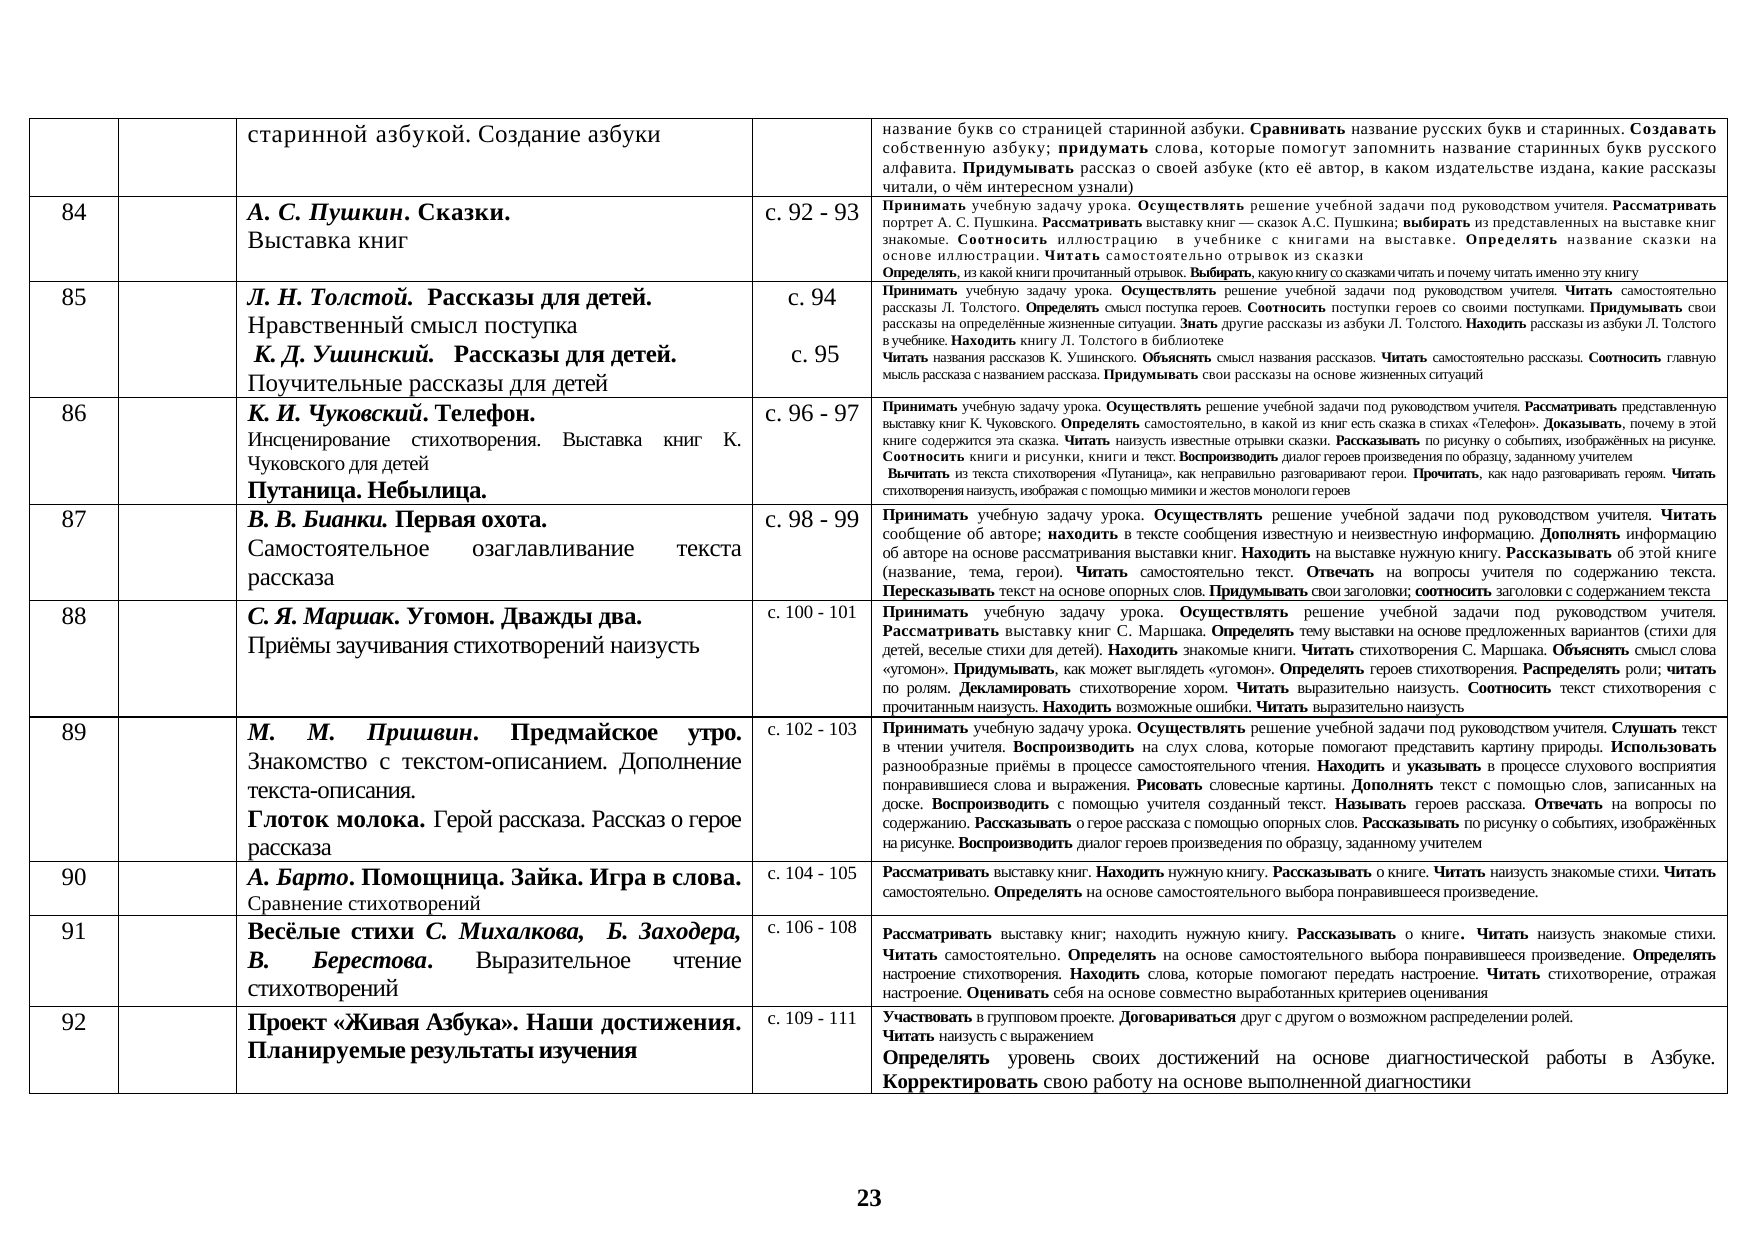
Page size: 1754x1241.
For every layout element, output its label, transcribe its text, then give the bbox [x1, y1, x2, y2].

table_cell [119, 197, 236, 281]
table_cell Принимать учебную задачу урока. Осуществлять решение учебной задачи под руководством учителя. Рассматривать представленную выставку книг К. Чуковского. Определять самостоятельно, в какой из книг есть сказка в стихах «Телефон». Доказывать, почему в этой книге содержится эта сказка. Читать наизусть известные отрывки сказки. Рассказывать по рисунку о событиях, изображённых на рисунке. Соотносить книги и рисунки, книги и текст. Воспроизводить диалог героев произведения по образцу, заданному учителем Вычитать из текста стихотворения «Путаница», как неправильно разговаривают герои. Прочитать, как надо разговаривать героям. Читать стихотворения наизусть, изображая с помощью мимики и жестов монологи героев [872, 398, 1727, 503]
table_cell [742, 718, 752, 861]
table_cell 89 [30, 718, 118, 861]
table_cell С. Я. Маршак. Угомон. Дважды два. Приёмы заучивания стихотворений наизусть [237, 601, 752, 716]
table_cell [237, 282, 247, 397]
table_cell [119, 398, 236, 503]
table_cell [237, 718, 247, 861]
table_cell В. В. Бианки. Первая охота. Самостоятельное озаглавливание текста рассказа [237, 505, 752, 600]
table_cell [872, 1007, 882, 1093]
table_cell с. 109 - 111 [753, 1007, 871, 1093]
table_cell Весёлые стихи С. Михалкова, Б. Заходера, В. Берестова. Выразительное чтение стихотворений [237, 916, 752, 1006]
table_cell 85 [30, 282, 118, 397]
table_cell с. 94 с. 95 [753, 282, 871, 397]
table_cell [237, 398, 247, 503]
table_cell [119, 119, 236, 196]
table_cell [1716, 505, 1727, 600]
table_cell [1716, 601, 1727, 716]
table_cell 86 [30, 398, 118, 503]
table_cell 83 [30, 119, 118, 196]
table_cell 91 [30, 916, 118, 1006]
table_cell А. С. Пушкин. Сказки. Выставка книг [237, 197, 752, 281]
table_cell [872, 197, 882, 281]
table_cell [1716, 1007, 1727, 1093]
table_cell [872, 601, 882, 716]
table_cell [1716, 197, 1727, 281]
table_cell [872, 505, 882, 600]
table_cell [119, 718, 236, 861]
table_cell 92 [30, 1007, 118, 1093]
table_cell [119, 505, 236, 600]
table_cell [119, 601, 236, 716]
table_cell с. 102 - 103 [753, 718, 871, 861]
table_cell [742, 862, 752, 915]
table_cell 90 [30, 862, 118, 915]
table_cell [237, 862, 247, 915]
table_cell с. 104 - 105 [753, 862, 871, 915]
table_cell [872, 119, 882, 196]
table_cell Принимать учебную задачу урока. Осуществлять решение учебной задачи под руководством учителя. Читать самостоятельно рассказы Л. Толстого. Определять смысл поступка героев. Соотносить поступки героев со своими поступками. Придумывать свои рассказы на определённые жизненные ситуации. Знать другие рассказы из азбуки Л. Толстого. Находить рассказы из азбуки Л. Толстого в учебнике. Находить книгу Л. Толстого в библиотеке Читать названия рассказов К. Ушинского. Объяснять смысл названия рассказов. Читать самостоятельно рассказы. Соотносить главную мысль рассказа с названием рассказа. Придумывать свои рассказы на основе жизненных ситуаций [872, 282, 1727, 397]
table_cell Принимать учебную задачу урока. Осуществлять решение учебной задачи под руководством учителя. Слушать текст в чтении учителя. Воспроизводить на слух слова, которые помогают представить картину природы. Использовать разнообразные приёмы в процессе самостоятельного чтения. Находить и указывать в процессе слухового восприятия понравившиеся слова и выражения. Рисовать словесные картины. Дополнять текст с помощью слов, записанных на доске. Воспроизводить с помощью учителя созданный текст. Называть героев рассказа. Отвечать на вопросы по содержанию. Рассказывать о герое рассказа с помощью опорных слов. Рассказывать по рисунку о событиях, изображённых на рисунке. Воспроизводить диалог героев произведения по образцу, заданному учителем [872, 718, 1727, 861]
table_cell [119, 1007, 236, 1093]
table_cell [119, 282, 236, 397]
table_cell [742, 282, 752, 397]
table_cell [119, 862, 236, 915]
table_cell с. 106 - 108 [753, 916, 871, 1006]
table_cell Рассматривать выставку книг; находить нужную книгу. Рассказывать о книге. Читать наизусть знакомые стихи. Читать самостоятельно. Определять на основе самостоятельного выбора понравившееся произведение. Определять настроение стихотворения. Находить слова, которые помогают передать настроение. Читать стихотворение, отражая настроение. Оценивать себя на основе совместно выработанных критериев оценивания [872, 916, 1727, 1006]
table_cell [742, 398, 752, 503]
table_cell 88 [30, 601, 118, 716]
table_cell с. 92 - 93 [753, 197, 871, 281]
table_cell Проект «Живая Азбука». Наши достижения. Планируемые результаты изучения [237, 1007, 752, 1093]
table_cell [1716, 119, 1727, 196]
table_cell с. 100 - 101 [753, 601, 871, 716]
table_cell с. 98 - 99 [753, 505, 871, 600]
table_cell Рассматривать выставку книг. Находить нужную книгу. Рассказывать о книге. Читать наизусть знакомые стихи. Читать самостоятельно. Определять на основе самостоятельного выбора понравившееся произведение. [872, 862, 1727, 915]
table_cell [119, 916, 236, 1006]
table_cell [753, 119, 871, 196]
table_cell 84 [30, 197, 118, 281]
table_cell с. 96 - 97 [753, 398, 871, 503]
table_cell 87 [30, 505, 118, 600]
